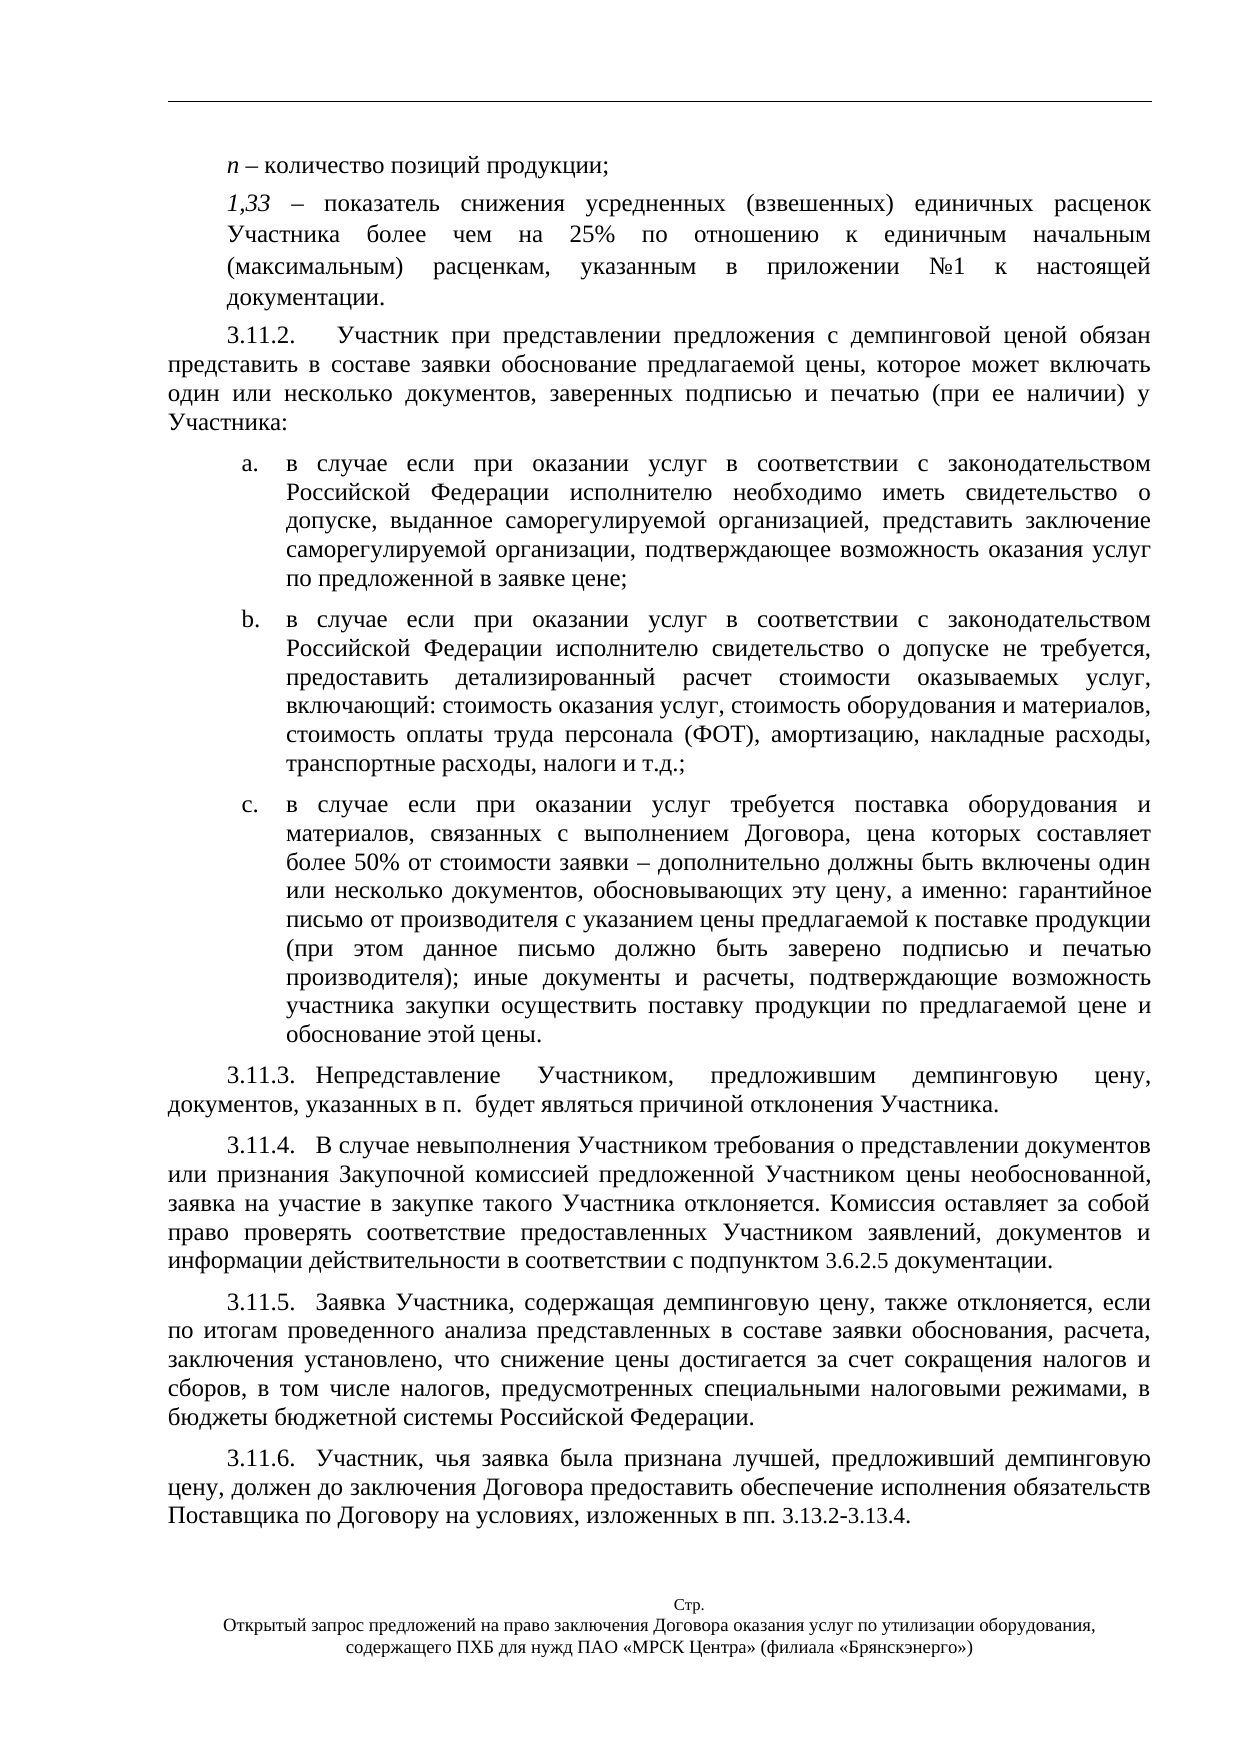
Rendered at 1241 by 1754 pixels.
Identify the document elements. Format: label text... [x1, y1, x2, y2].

subtitle n – количество позиций продукции; [227, 150, 1152, 179]
list в случае если при оказании услуг в соответствии с законодательством Российской Федерации исполнителю необходимо иметь свидетельство о допуске, выданное саморегулируемой организацией, представить заключение саморегулируемой организации, подтверждающее возможность оказания услуг по предложенной в заявке цене; [241, 448, 1152, 592]
list Участник, чья заявка была признана лучшей, предложивший демпинговую цену, должен до заключения Договора предоставить обеспечение исполнения обязательств Поставщика по Договору на условиях, изложенных в пп. 3.13.2-3.13.4. [168, 1443, 1152, 1529]
list в случае если при оказании услуг требуется поставка оборудования и материалов, связанных с выполнением Договора, цена которых составляет более 50% от стоимости заявки – дополнительно должны быть включены один или несколько документов, обосновывающих эту цену, а именно: гарантийное письмо от производителя с указанием цены предлагаемой к поставке продукции (при этом данное письмо должно быть заверено подписью и печатью производителя); иные документы и расчеты, подтверждающие возможность участника закупки осуществить поставку продукции по предлагаемой цене и обоснование этой цены. [241, 789, 1152, 1048]
list в случае если при оказании услуг в соответствии с законодательством Российской Федерации исполнителю свидетельство о допуске не требуется, предоставить детализированный расчет стоимости оказываемых услуг, включающий: стоимость оказания услуг, стоимость оборудования и материалов, стоимость оплаты труда персонала (ФОТ), амортизацию, накладные расходы, транспортные расходы, налоги и т.д.; [241, 604, 1152, 777]
subtitle 1,33 – показатель снижения усредненных (взвешенных) единичных расценок Участника более чем на 25% по отношению к единичным начальным (максимальным) расценкам, указанным в приложении №1 к настоящей документации. [227, 188, 1152, 311]
list В случае невыполнения Участником требования о представлении документов или признания Закупочной комиссией предложенной Участником цены необоснованной, заявка на участие в закупке такого Участника отклоняется. Комиссия оставляет за собой право проверять соответствие предоставленных Участником заявлений, документов и информации действительности в соответствии с подпунктом 3.6.2.5 документации. [168, 1130, 1152, 1274]
list Заявка Участника, содержащая демпинговую цену, также отклоняется, если по итогам проведенного анализа представленных в составе заявки обоснования, расчета, заключения установлено, что снижение цены достигается за счет сокращения налогов и сборов, в том числе налогов, предусмотренных специальными налоговыми режимами, в бюджеты бюджетной системы Российской Федерации. [168, 1287, 1152, 1430]
list Непредставление Участником, предложившим демпинговую цену, документов, указанных в п. 0 будет являться причиной отклонения Участника. [168, 1060, 1152, 1118]
list Участник при представлении предложения с демпинговой ценой обязан представить в составе заявки обоснование предлагаемой цены, которое может включать один или несколько документов, заверенных подписью и печатью (при ее наличии) у Участника: [168, 320, 1152, 435]
